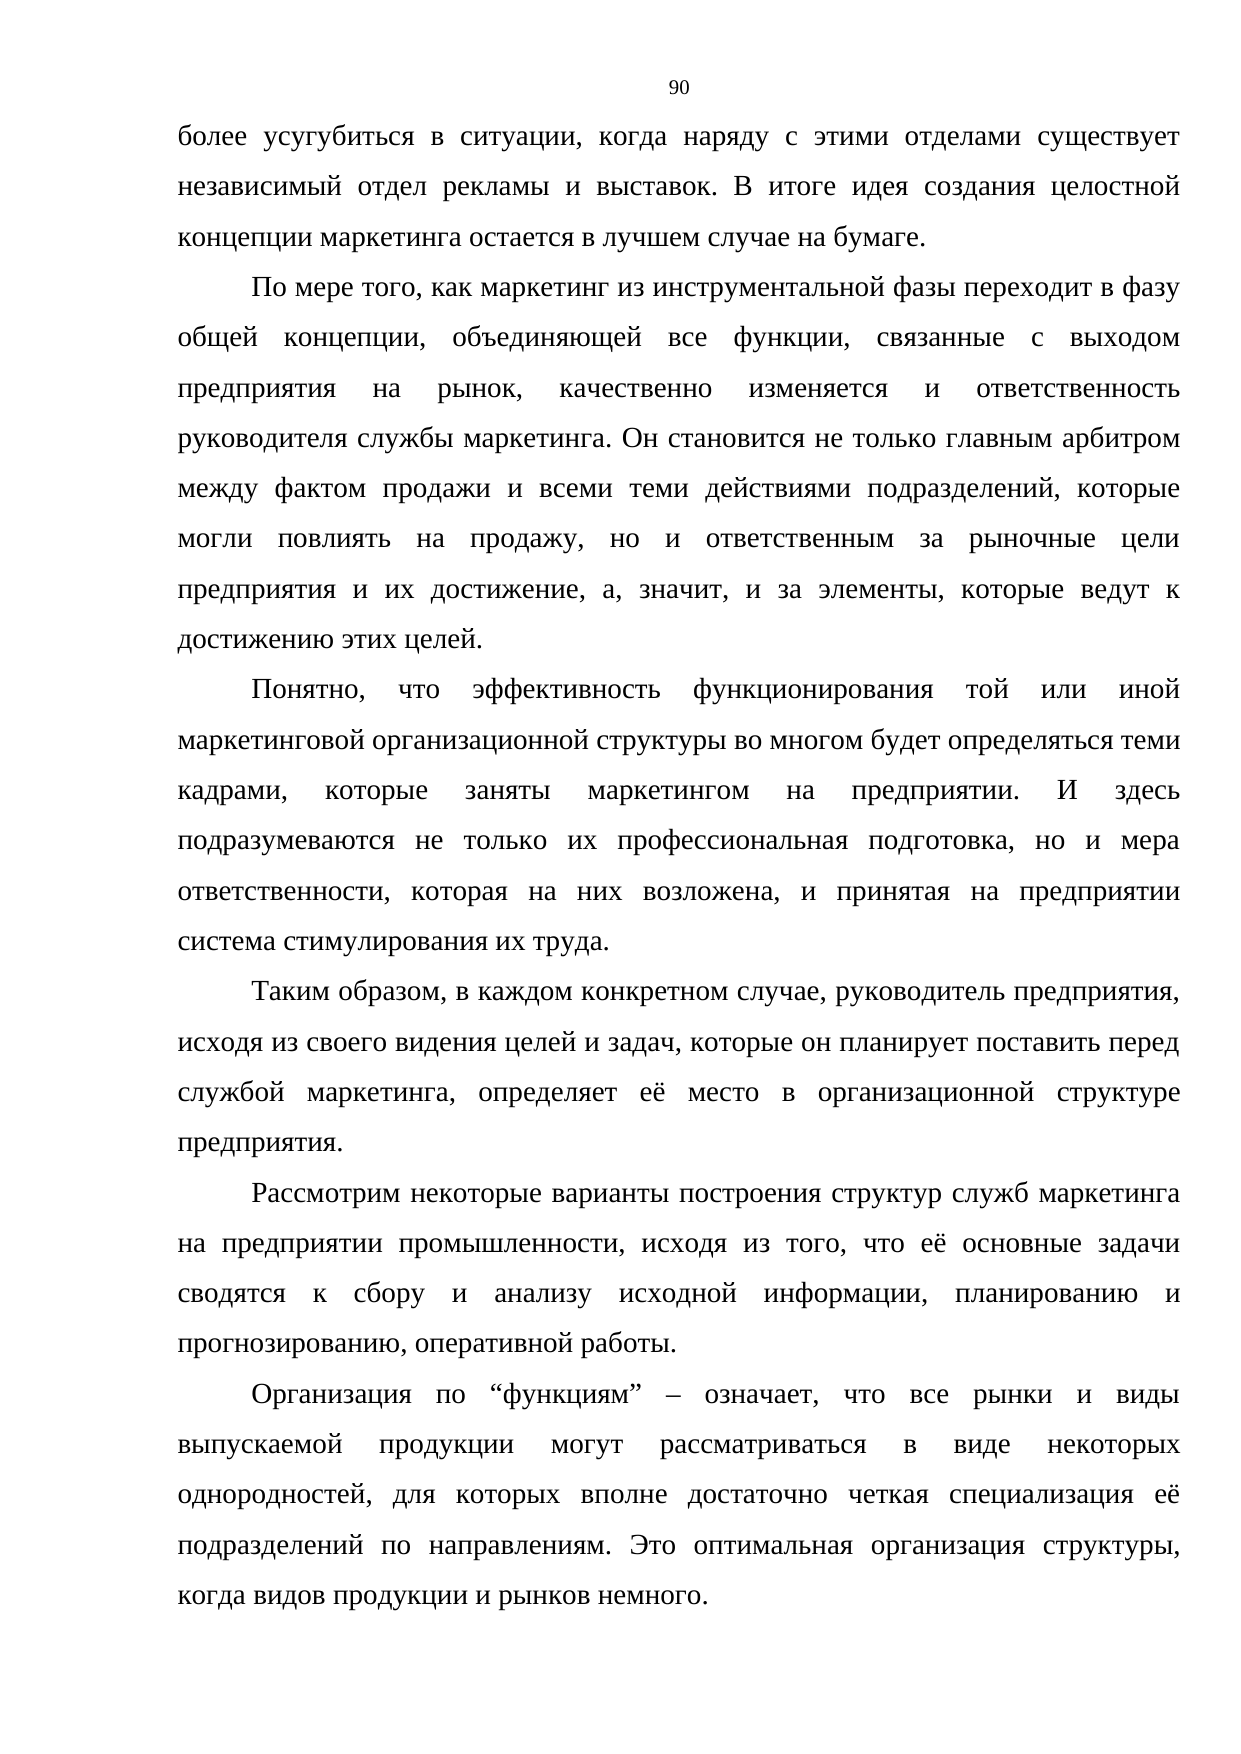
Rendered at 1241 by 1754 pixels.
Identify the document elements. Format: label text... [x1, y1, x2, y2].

text По мере того, как маркетинг из инструментальной фазы переходит в фазу общей концепции, объединяющей все функции, связанные с выходом предприятия на рынок, качественно изменяется и ответственность руководителя службы маркетинга. Он становится не только главным арбитром между фактом продажи и всеми теми действиями подразделений, которые могли повлиять на продажу, но и ответственным за рыночные цели предприятия и их достижение, а, значит, и за элементы, которые ведут к достижению этих целей. [177, 269, 1181, 655]
text Понятно, что эффективность функционирования той или иной маркетинговой организационной структуры во многом будет определяться теми кадрами, которые заняты маркетингом на предприятии. И здесь подразумеваются не только их профессиональная подготовка, но и мера ответственности, которая на них возложена, и принятая на предприятии система стимулирования их труда. [177, 672, 1181, 957]
text Рассмотрим некоторые варианты построения структур служб маркетинга на предприятии промышленности, исходя из того, что её основные задачи сводятся к сбору и анализу исходной информации, планированию и прогнозированию, оперативной работы. [177, 1175, 1181, 1359]
text Организация по “функциям” – означает, что все рынки и виды выпускаемой продукции могут рассматриваться в виде некоторых однородностей, для которых вполне достаточно четкая специализация её подразделений по направлениям. Это оптимальная организация структуры, когда видов продукции и рынков немного. [177, 1376, 1181, 1611]
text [177, 118, 1181, 252]
text Таким образом, в каждом конкретном случае, руководитель предприятия, исходя из своего видения целей и задач, которые он планирует поставить перед службой маркетинга, определяет её место в организационной структуре предприятия. [177, 973, 1181, 1158]
